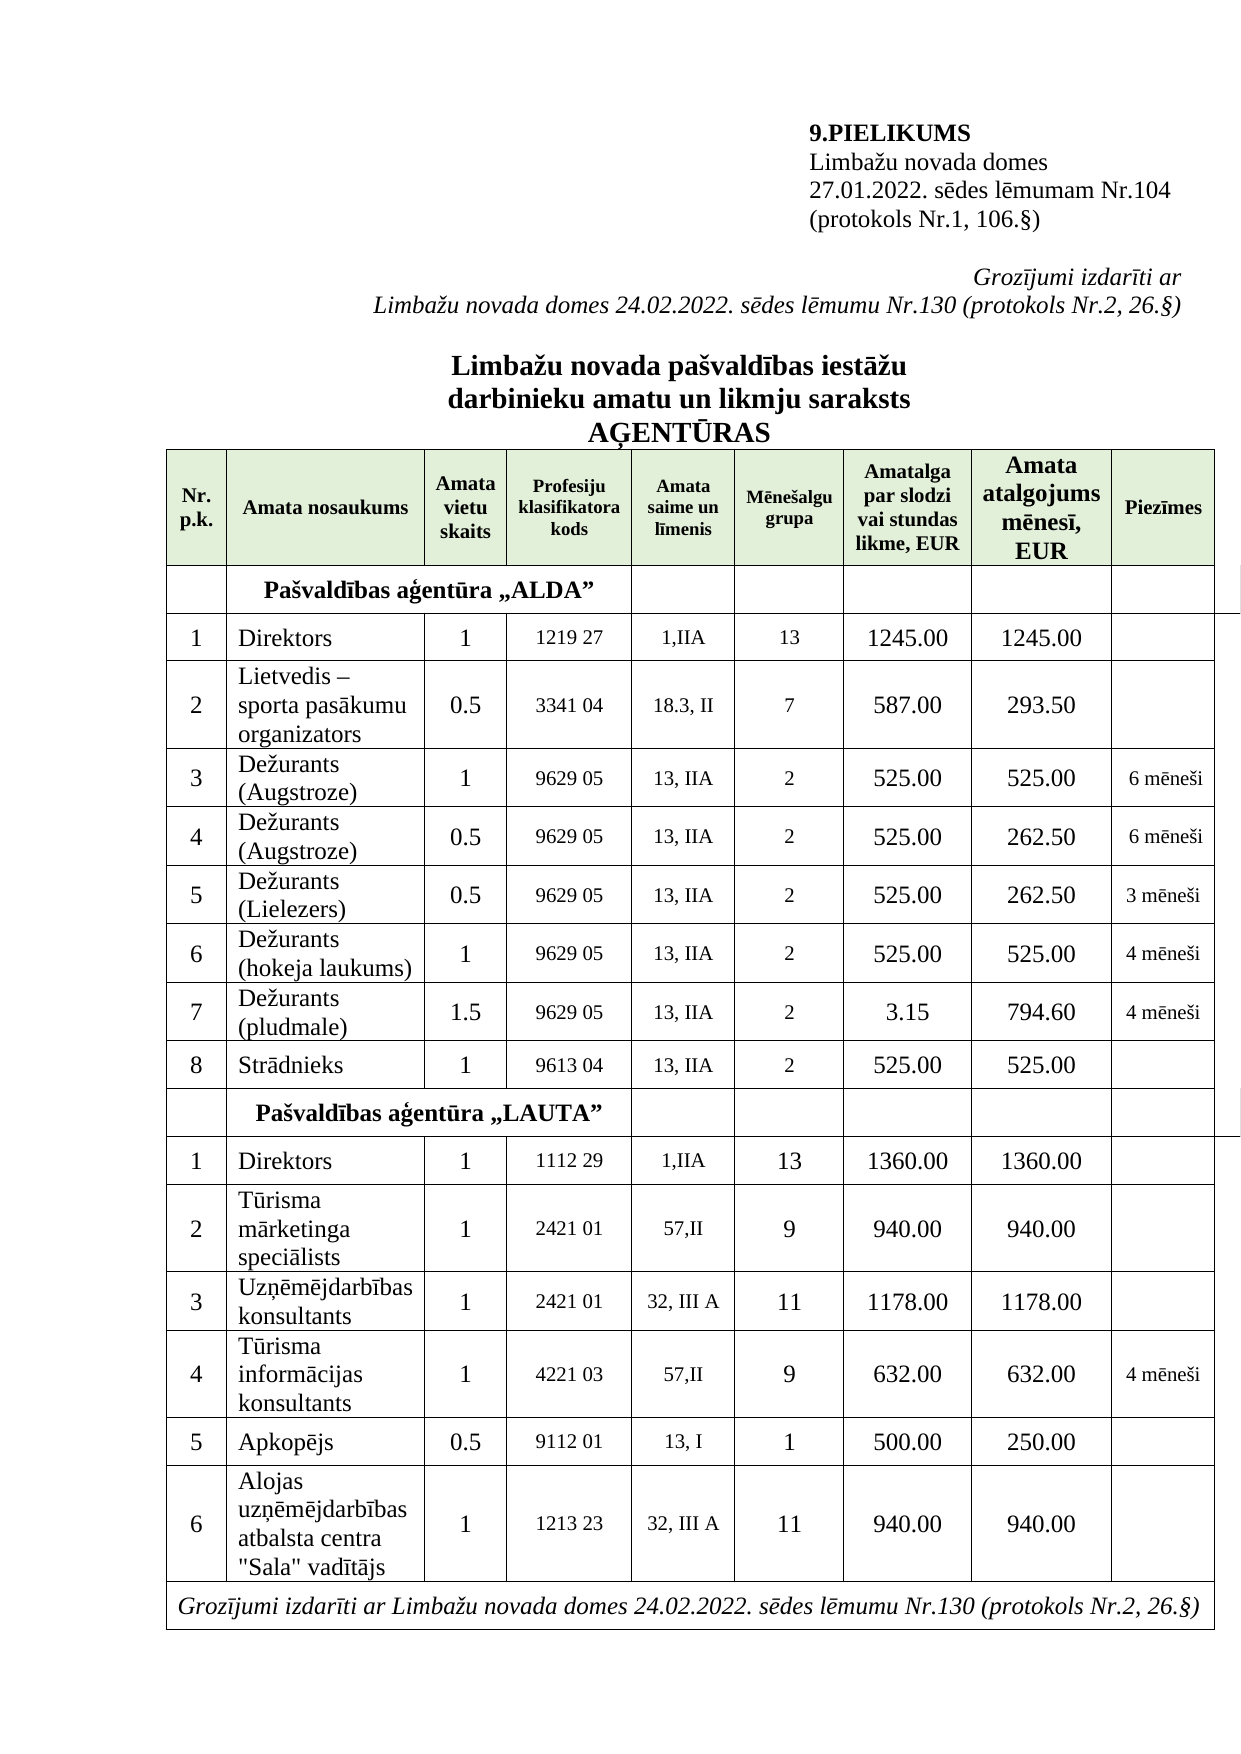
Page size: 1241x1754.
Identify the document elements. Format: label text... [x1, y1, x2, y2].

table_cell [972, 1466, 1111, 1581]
text Limbažu novada pašvaldības iestāžu [177, 348, 1181, 382]
text Grozījumi izdarīti ar [177, 262, 1181, 291]
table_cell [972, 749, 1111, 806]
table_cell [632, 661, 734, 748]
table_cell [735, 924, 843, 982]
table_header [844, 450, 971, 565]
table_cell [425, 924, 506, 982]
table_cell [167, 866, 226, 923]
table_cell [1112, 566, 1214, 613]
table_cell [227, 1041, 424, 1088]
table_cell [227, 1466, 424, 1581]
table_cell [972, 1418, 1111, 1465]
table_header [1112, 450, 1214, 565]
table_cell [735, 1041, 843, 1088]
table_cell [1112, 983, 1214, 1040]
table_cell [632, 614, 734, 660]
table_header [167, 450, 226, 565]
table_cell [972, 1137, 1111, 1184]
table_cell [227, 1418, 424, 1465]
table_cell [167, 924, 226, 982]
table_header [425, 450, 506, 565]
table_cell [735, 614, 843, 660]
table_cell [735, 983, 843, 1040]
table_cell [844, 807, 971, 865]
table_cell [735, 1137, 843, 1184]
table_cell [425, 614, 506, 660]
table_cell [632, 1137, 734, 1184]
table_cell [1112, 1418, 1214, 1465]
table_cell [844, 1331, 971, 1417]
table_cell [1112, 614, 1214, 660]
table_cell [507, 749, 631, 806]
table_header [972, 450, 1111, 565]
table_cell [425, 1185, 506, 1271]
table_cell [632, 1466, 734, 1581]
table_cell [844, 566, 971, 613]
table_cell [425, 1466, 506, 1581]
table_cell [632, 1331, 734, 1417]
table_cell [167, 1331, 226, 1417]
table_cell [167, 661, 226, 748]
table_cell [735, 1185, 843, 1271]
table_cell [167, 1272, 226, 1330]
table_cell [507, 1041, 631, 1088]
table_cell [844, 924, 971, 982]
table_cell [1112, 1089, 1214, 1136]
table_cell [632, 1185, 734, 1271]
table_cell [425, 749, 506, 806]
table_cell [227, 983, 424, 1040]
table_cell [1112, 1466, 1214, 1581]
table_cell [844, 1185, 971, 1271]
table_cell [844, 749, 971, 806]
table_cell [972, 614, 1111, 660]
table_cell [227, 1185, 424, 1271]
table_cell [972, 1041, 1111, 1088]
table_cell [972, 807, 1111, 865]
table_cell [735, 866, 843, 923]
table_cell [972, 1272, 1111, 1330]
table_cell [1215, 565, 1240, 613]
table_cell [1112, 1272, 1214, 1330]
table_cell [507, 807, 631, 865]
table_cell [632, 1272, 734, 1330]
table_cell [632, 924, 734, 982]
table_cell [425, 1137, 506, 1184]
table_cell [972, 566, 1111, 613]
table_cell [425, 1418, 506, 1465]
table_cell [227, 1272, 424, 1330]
text darbinieku amatu un likmju saraksts [177, 382, 1181, 415]
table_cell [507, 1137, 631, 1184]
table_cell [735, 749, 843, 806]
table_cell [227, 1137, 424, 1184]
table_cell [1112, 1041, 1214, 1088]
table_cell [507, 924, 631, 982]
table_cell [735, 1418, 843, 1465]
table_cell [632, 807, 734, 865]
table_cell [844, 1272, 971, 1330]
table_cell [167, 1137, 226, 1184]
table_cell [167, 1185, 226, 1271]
text Limbažu novada domes [809, 147, 1181, 176]
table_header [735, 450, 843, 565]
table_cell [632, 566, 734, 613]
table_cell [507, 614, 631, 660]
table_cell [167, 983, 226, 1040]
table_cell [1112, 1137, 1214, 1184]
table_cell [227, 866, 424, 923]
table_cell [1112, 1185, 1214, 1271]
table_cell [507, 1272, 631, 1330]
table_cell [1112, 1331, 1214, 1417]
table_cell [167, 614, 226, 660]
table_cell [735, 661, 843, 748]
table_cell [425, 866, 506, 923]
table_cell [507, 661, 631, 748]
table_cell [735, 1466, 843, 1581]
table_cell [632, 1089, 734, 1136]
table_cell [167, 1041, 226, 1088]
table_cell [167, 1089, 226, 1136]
text AĢENTŪRAS [177, 415, 1181, 449]
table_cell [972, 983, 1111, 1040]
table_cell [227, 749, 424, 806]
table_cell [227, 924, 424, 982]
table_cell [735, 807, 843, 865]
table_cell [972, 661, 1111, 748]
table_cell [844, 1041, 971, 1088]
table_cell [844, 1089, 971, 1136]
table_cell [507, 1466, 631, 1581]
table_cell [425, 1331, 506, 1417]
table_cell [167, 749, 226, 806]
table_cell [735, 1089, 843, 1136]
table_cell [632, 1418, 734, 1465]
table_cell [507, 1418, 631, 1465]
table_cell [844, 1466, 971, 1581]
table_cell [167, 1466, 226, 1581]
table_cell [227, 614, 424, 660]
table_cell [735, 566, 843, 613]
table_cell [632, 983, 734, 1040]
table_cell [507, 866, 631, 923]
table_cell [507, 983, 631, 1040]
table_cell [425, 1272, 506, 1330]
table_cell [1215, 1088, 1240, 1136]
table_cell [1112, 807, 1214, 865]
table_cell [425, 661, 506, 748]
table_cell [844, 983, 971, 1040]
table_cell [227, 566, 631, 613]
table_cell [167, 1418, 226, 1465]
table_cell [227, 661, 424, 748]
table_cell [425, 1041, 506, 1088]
text 27.01.2022. sēdes lēmumam Nr.104 (protokols Nr.1, 106.§) [809, 176, 1181, 233]
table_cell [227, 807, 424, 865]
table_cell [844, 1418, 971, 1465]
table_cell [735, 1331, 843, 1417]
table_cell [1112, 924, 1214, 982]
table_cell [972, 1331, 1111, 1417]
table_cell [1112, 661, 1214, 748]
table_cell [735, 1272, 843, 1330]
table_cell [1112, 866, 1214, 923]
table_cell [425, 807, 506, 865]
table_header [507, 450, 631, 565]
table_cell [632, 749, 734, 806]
text 9.Pielikums [809, 118, 1181, 147]
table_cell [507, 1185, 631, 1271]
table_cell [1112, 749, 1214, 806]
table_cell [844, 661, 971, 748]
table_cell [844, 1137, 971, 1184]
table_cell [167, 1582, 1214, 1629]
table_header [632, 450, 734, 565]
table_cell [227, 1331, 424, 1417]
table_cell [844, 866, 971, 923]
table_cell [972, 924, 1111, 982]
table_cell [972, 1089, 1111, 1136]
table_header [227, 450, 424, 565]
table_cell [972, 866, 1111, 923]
text Limbažu novada domes 24.02.2022. sēdes lēmumu Nr.130 (protokols Nr.2, 26.§) [177, 291, 1181, 319]
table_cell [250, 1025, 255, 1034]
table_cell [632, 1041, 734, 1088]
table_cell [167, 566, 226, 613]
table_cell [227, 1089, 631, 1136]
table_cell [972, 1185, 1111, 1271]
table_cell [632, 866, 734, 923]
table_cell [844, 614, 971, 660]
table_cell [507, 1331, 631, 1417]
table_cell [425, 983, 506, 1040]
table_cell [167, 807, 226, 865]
